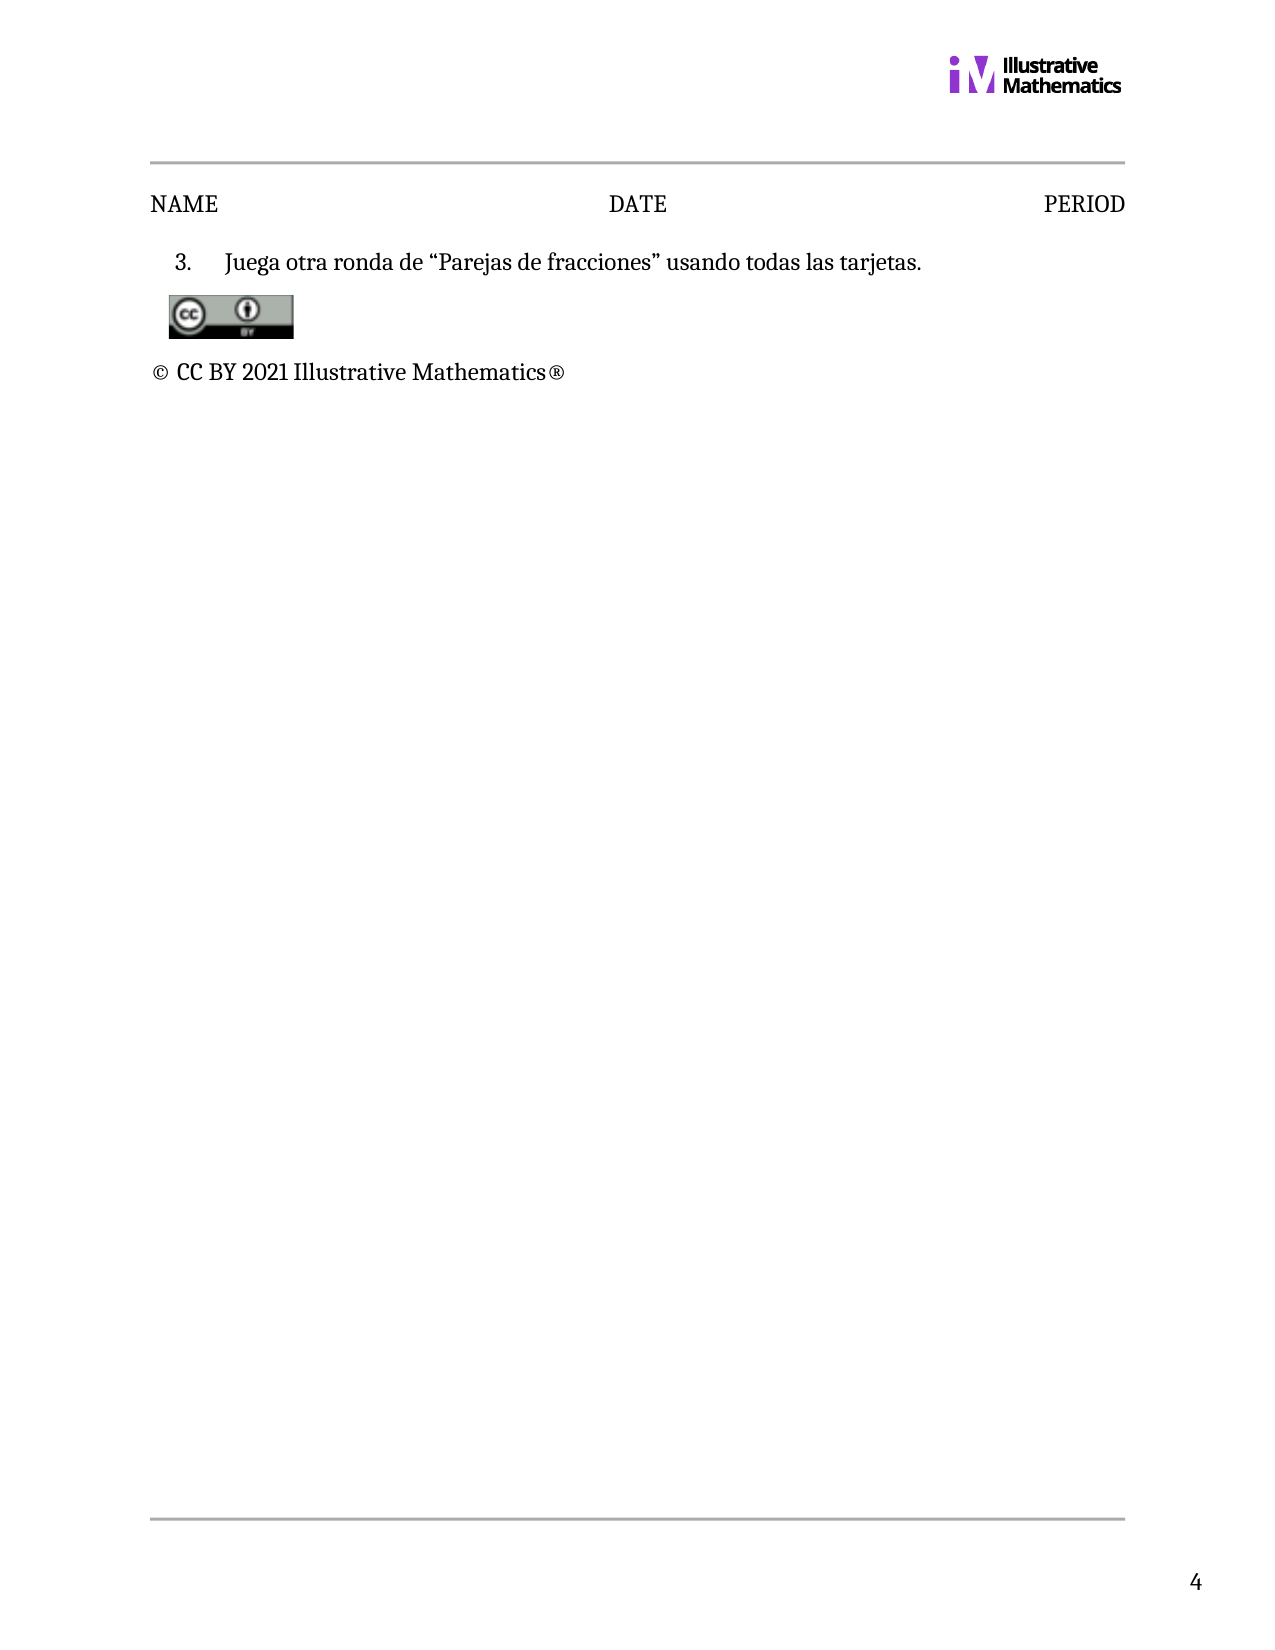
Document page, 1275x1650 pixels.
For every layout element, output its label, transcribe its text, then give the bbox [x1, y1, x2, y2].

picture [168, 295, 294, 339]
list Juega otra ronda de “Parejas de fracciones” usando todas las tarjetas. [175, 247, 1125, 276]
text © CC BY 2021 Illustrative Mathematics® [150, 357, 1125, 386]
picture [949, 55, 1121, 93]
